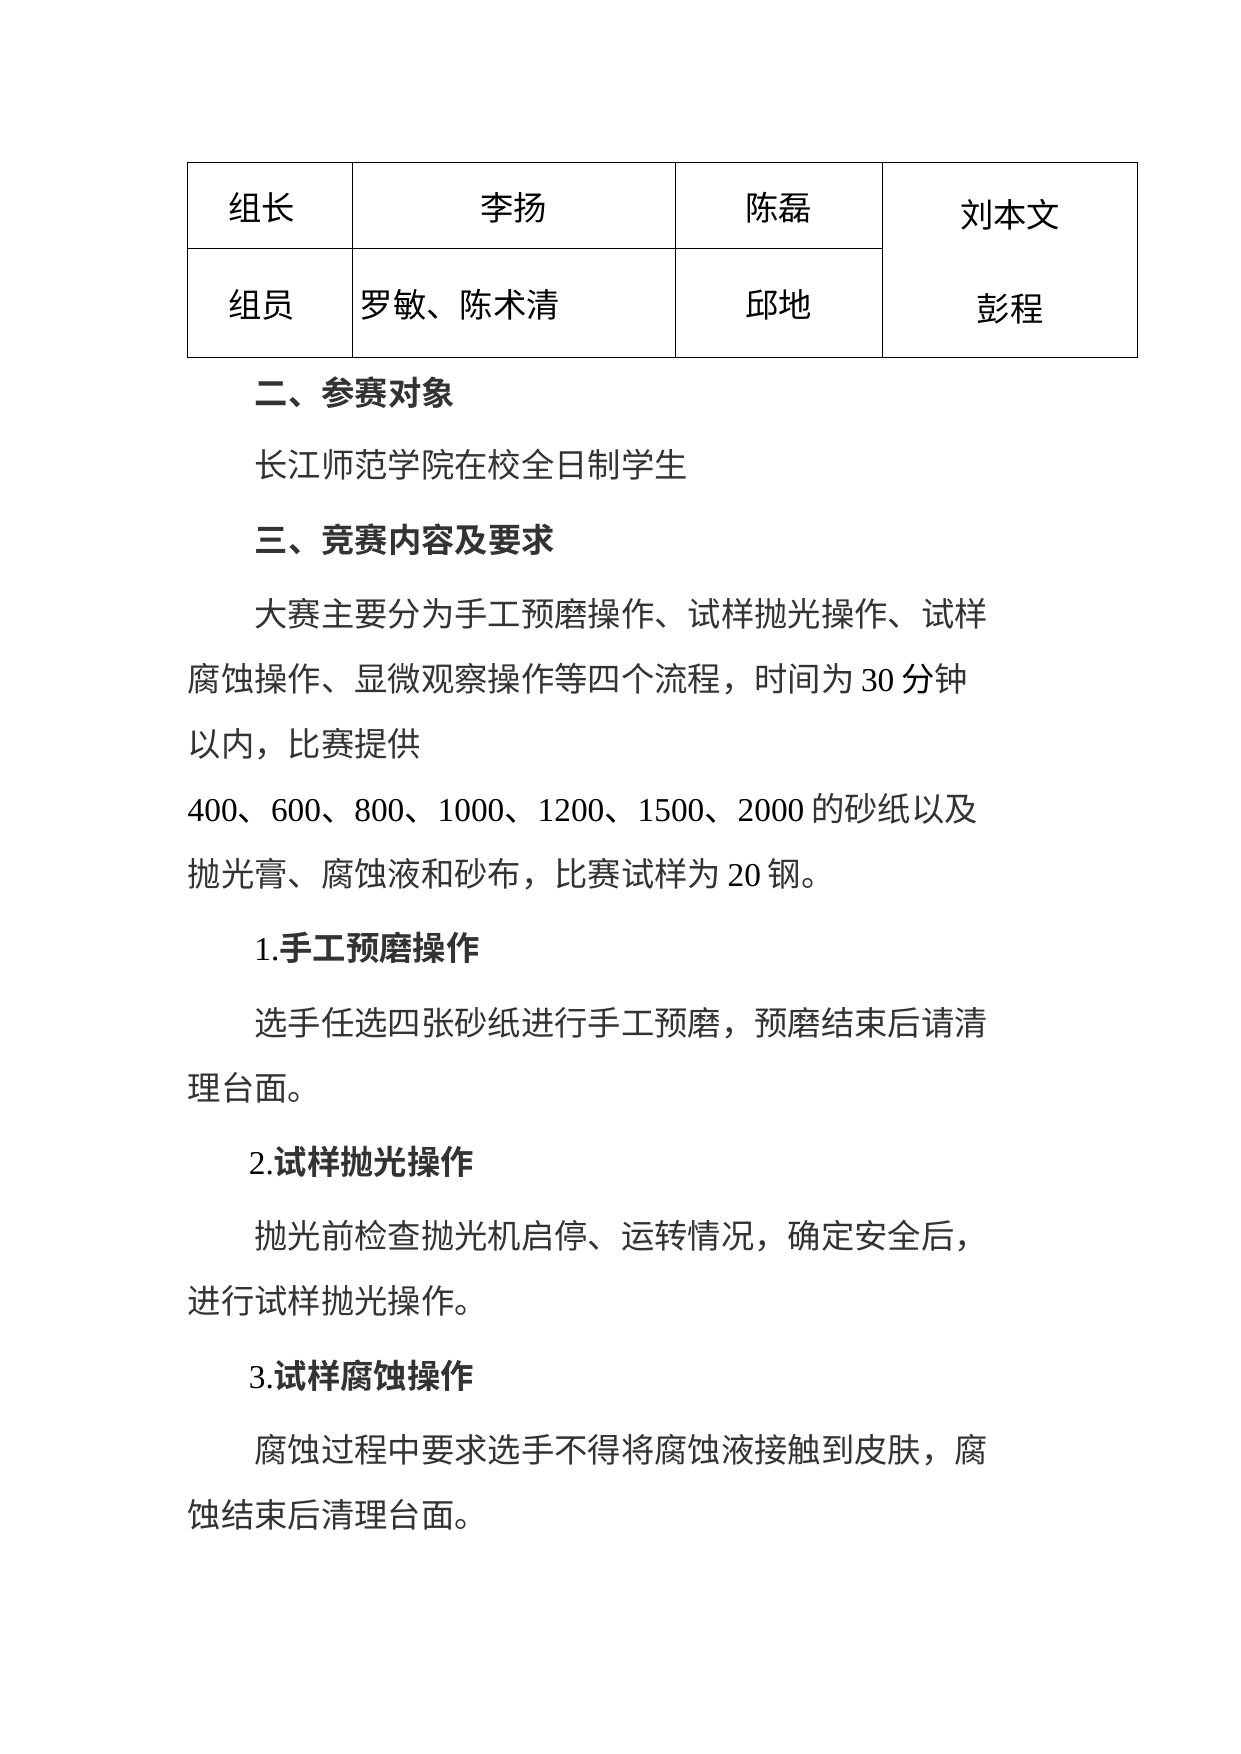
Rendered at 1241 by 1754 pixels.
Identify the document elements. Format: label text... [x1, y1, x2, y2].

table_cell 李扬 [353, 163, 675, 248]
text 大赛主要分为手工预磨操作、试样抛光操作、试样腐蚀操作、显微观察操作等四个流程，时间为30分钟以内，比赛提供400、600、800、1000、1200、1500、2000的砂纸以及抛光膏、腐蚀液和砂布，比赛试样为20钢。 [187, 579, 996, 904]
table_cell 刘本文 彭程 [883, 163, 1137, 357]
table_cell 组长 [188, 163, 352, 248]
text 抛光前检查抛光机启停、运转情况，确定安全后，进行试样抛光操作。 [187, 1202, 996, 1332]
text 腐蚀过程中要求选手不得将腐蚀液接触到皮肤，腐蚀结束后清理台面。 [187, 1416, 996, 1546]
text 二、参赛对象 [187, 358, 1053, 423]
table_cell 罗敏、陈术清 [353, 249, 675, 357]
text 三、竞赛内容及要求 [187, 505, 996, 570]
table_cell 陈磊 [676, 163, 882, 248]
table_cell 组员 [188, 249, 352, 357]
text 3.试样腐蚀操作 [249, 1341, 996, 1406]
table_cell 邱地 [676, 249, 882, 357]
text 选手任选四张砂纸进行手工预磨，预磨结束后请清理台面。 [187, 988, 996, 1118]
text 2.试样抛光操作 [249, 1127, 996, 1192]
text 长江师范学院在校全日制学生 [187, 431, 996, 496]
text 1.手工预磨操作 [187, 914, 996, 979]
